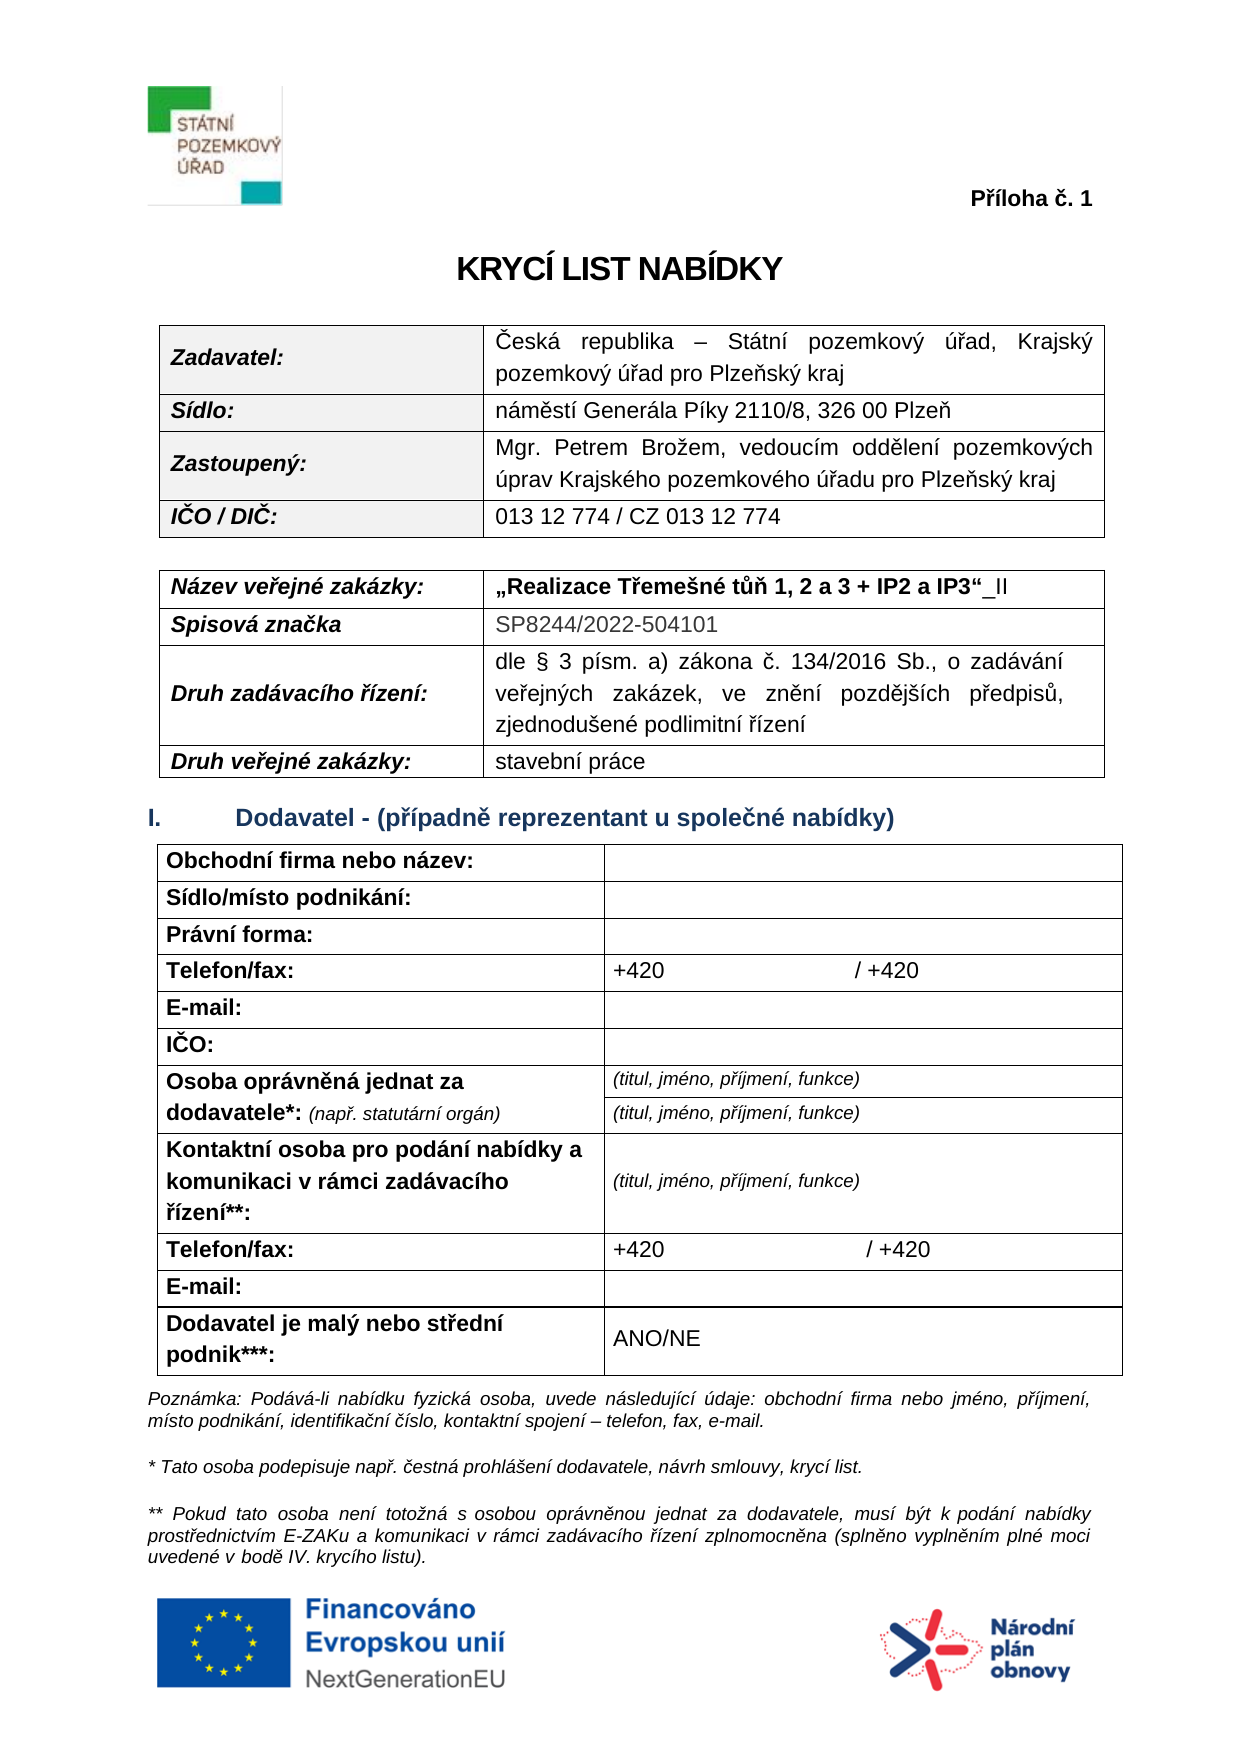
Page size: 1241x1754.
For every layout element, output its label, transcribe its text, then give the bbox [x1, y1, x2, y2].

table_cell Sídlo/místo podnikání: [158, 882, 604, 917]
table_cell [605, 1271, 1122, 1306]
table_cell [605, 919, 1122, 954]
table_cell náměstí Generála Píky 2110/8, 326 00 Plzeň [484, 395, 1104, 431]
table_cell [605, 882, 1122, 917]
table_cell stavební práce [484, 746, 1104, 777]
table_cell Právní forma: [158, 919, 604, 954]
table_header „Realizace Třemešné tůň 1, 2 a 3 + IP2 a IP3“_II [484, 571, 1104, 607]
table_cell E-mail: [158, 1271, 604, 1306]
table_cell Osoba oprávněná jednat za dodavatele*: (např. statutární orgán) [158, 1066, 604, 1133]
table_cell dle § 3 písm. a) zákona č. 134/2016 Sb., o zadávání veřejných zakázek, ve znění pozdějších předpisů, zjednodušené podlimitní řízení [484, 646, 1104, 745]
table_header Zadavatel: [160, 326, 483, 393]
table_cell IČO: [158, 1029, 604, 1064]
title Krycí list nabídky [148, 249, 1093, 288]
table_cell Kontaktní osoba pro podání nabídky a komunikaci v rámci zadávacího řízení**: [158, 1134, 604, 1233]
subtitle Dodavatel - (případně reprezentant u společné nabídky) [148, 803, 1093, 831]
table_cell Zastoupený: [160, 432, 483, 499]
text ** Pokud tato osoba není totožná s osobou oprávněnou jednat za dodavatele, musí být k podání nabídky prostřednictvím E-ZAKu a komunikaci v rámci zadávacího řízení zplnomocněna (splněno vyplněním plné moci uvedené v bodě IV. krycího listu). [148, 1503, 1093, 1568]
table_cell IČO / DIČ: [160, 501, 483, 537]
table_cell +420 / +420 [605, 1234, 1122, 1269]
table_cell Telefon/fax: [158, 1234, 604, 1269]
text Poznámka: Podává-li nabídku fyzická osoba, uvede následující údaje: obchodní firma nebo jméno, příjmení, místo podnikání, identifikační číslo, kontaktní spojení – telefon, fax, e-mail. [148, 1388, 1093, 1431]
table_cell Telefon/fax: [158, 955, 604, 991]
table_cell 013 12 774 / CZ 013 12 774 [484, 501, 1104, 537]
picture [147, 1584, 531, 1699]
table_cell (titul, jméno, příjmení, funkce) [605, 1098, 1122, 1133]
table_cell SP8244/2022-504101 [484, 609, 1104, 645]
table_cell [605, 992, 1122, 1028]
table_header Obchodní firma nebo název: [158, 845, 604, 881]
table_cell (titul, jméno, příjmení, funkce) [605, 1134, 1122, 1233]
table_header [605, 845, 1122, 881]
table_cell Dodavatel je malý nebo střední podnik***: [158, 1308, 604, 1375]
table_cell Druh veřejné zakázky: [160, 746, 483, 777]
table_cell (titul, jméno, příjmení, funkce) [605, 1066, 1122, 1097]
table_cell Druh zadávacího řízení: [160, 646, 483, 745]
table_cell Mgr. Petrem Brožem, vedoucím oddělení pozemkových úprav Krajského pozemkového úřadu pro Plzeňský kraj [484, 432, 1104, 499]
table_cell Spisová značka [160, 609, 483, 645]
text * Tato osoba podepisuje např. čestná prohlášení dodavatele, návrh smlouvy, krycí list. [148, 1456, 1093, 1478]
table_cell ANO/NE [605, 1308, 1122, 1375]
table_cell Sídlo: [160, 395, 483, 431]
table_cell +420 / +420 [605, 955, 1122, 991]
table_cell [605, 1029, 1122, 1064]
picture [147, 86, 284, 207]
picture [864, 1584, 1092, 1720]
table_cell E-mail: [158, 992, 604, 1028]
table_header Česká republika – Státní pozemkový úřad, Krajský pozemkový úřad pro Plzeňský kraj [484, 326, 1104, 393]
table_header Název veřejné zakázky: [160, 571, 483, 607]
